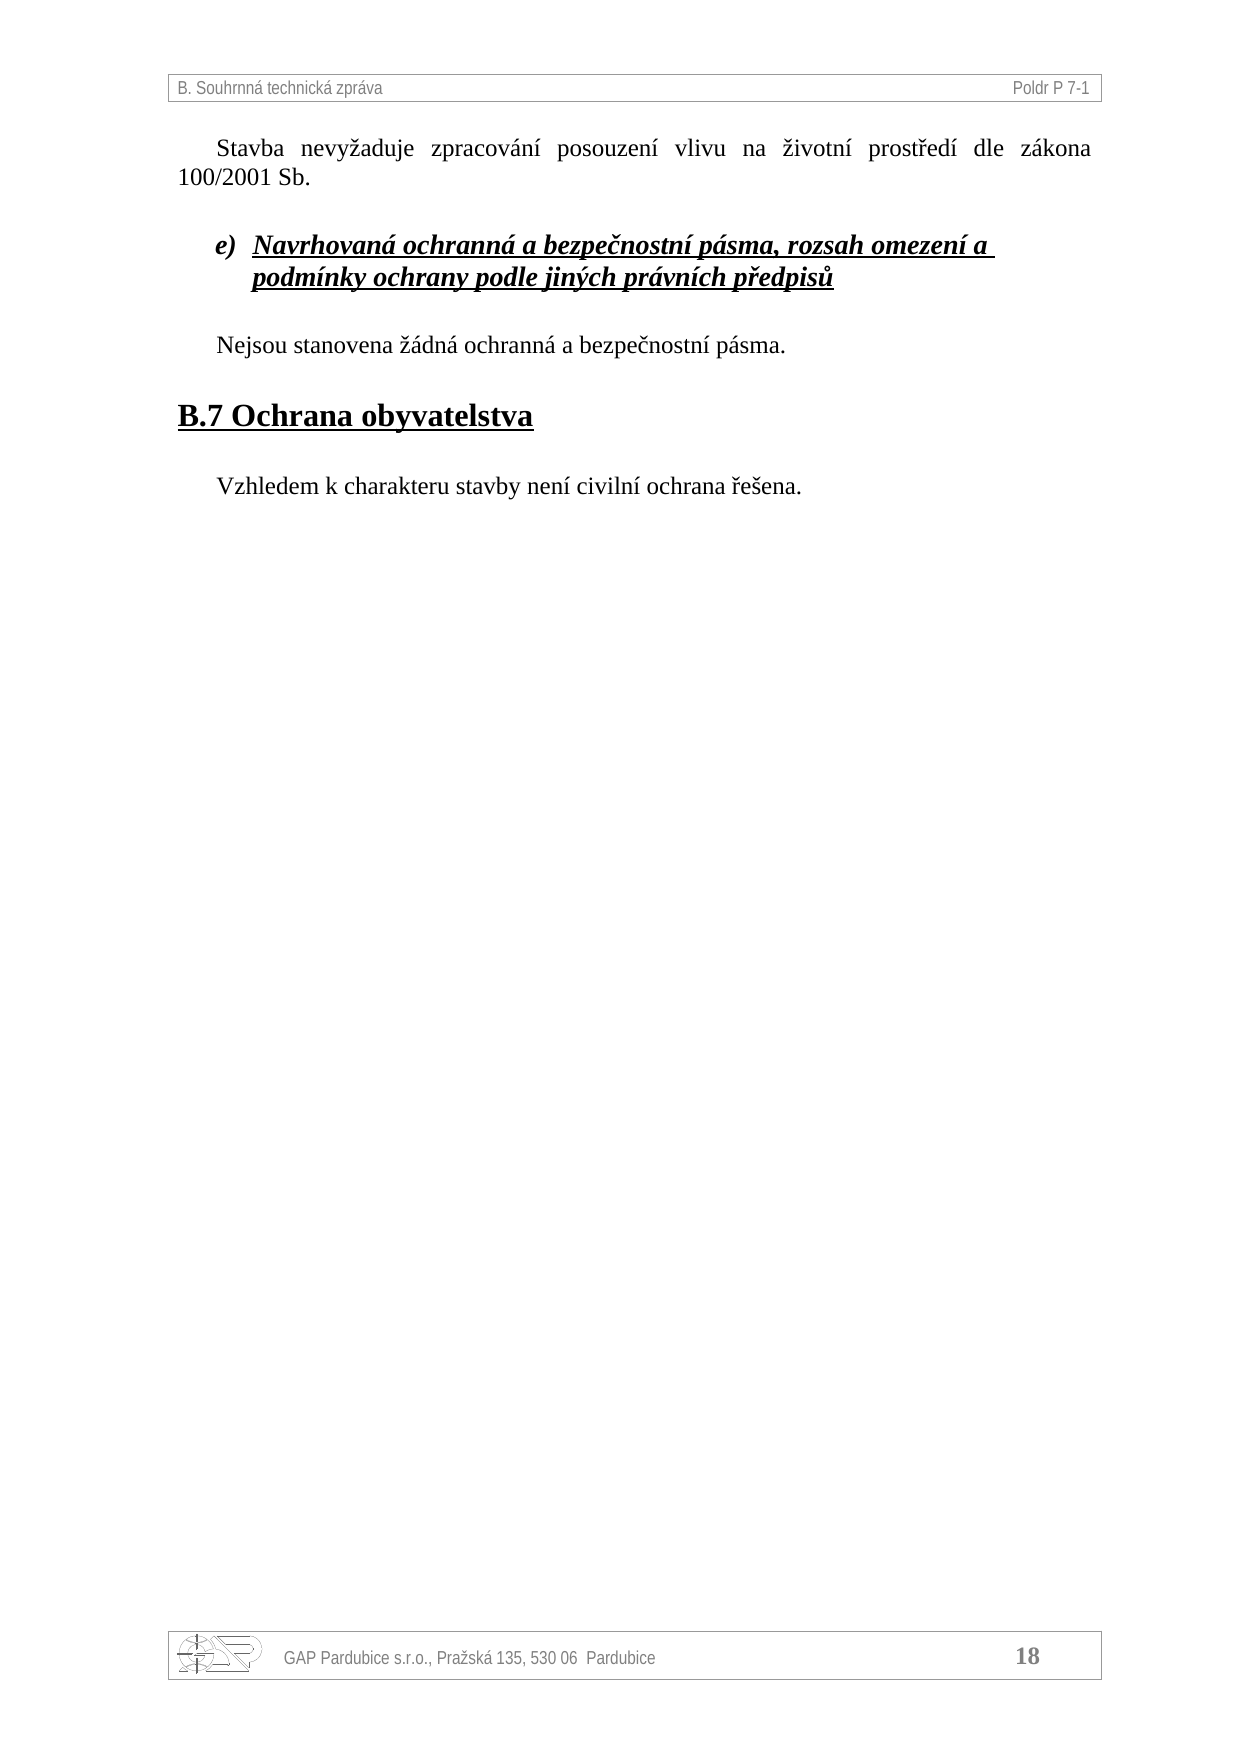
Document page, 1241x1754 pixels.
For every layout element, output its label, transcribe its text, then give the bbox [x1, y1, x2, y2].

text B.7 Ochrana obyvatelstva [177, 396, 1092, 433]
text Nejsou stanovena žádná ochranná a bezpečnostní pásma. [177, 330, 1092, 359]
list Navrhovaná ochranná a bezpečnostní pásma, rozsah omezení a podmínky ochrany podle jiných právních předpisů [215, 228, 1092, 293]
text Stavba nevyžaduje zpracování posouzení vlivu na životní prostředí dle zákona 100/2001 Sb. [177, 133, 1092, 190]
text Vzhledem k charakteru stavby není civilní ochrana řešena. [177, 471, 1092, 500]
